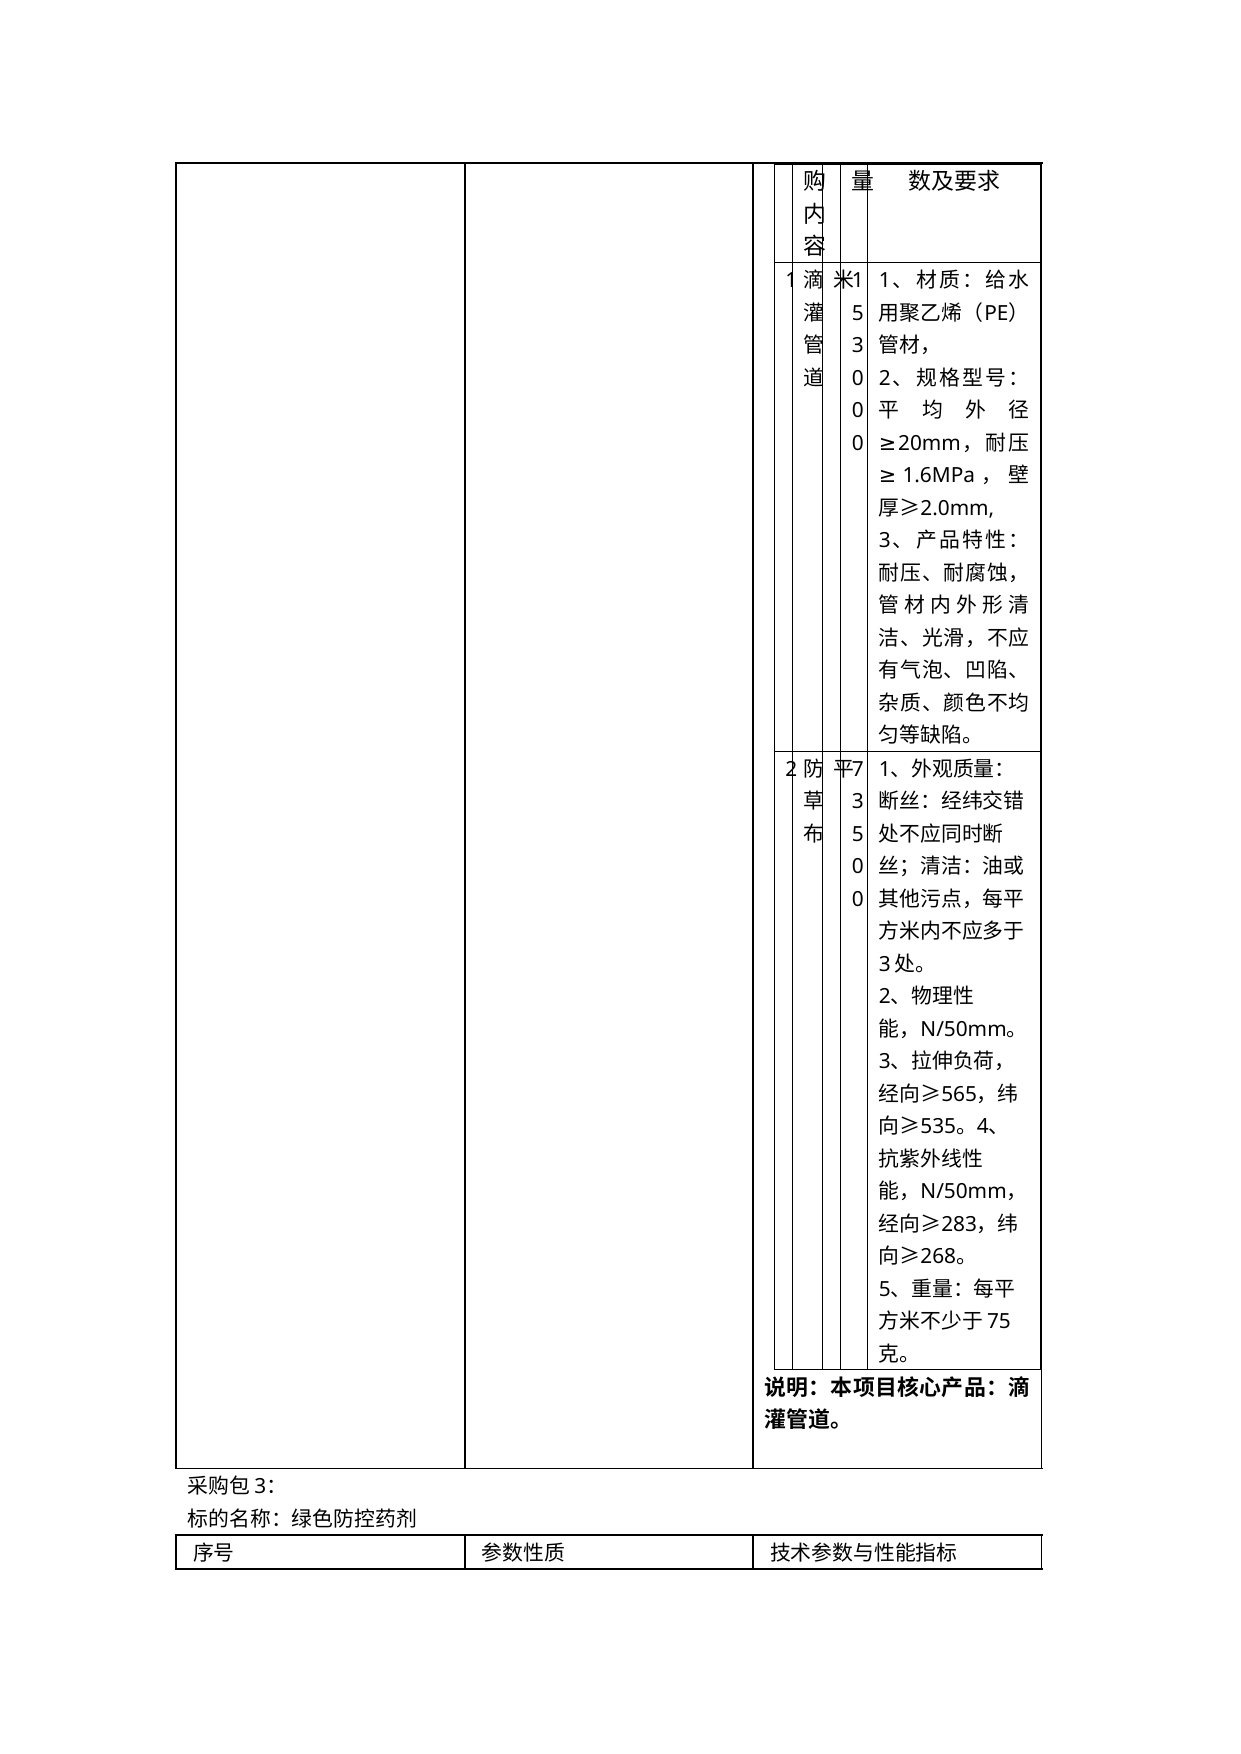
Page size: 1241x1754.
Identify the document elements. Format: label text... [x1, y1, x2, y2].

table_header 序号 [177, 1536, 464, 1568]
table_cell [466, 164, 752, 1468]
text 采购包3： [187, 1469, 1053, 1502]
text 标的名称：绿色防控药剂 [187, 1502, 1053, 1534]
table_cell 说明：本项目核心产品：滴灌管道。 [754, 164, 1041, 1468]
table_cell 1 [177, 164, 464, 1468]
table_header 技术参数与性能指标 [754, 1536, 1041, 1568]
table_header 参数性质 [466, 1536, 752, 1568]
